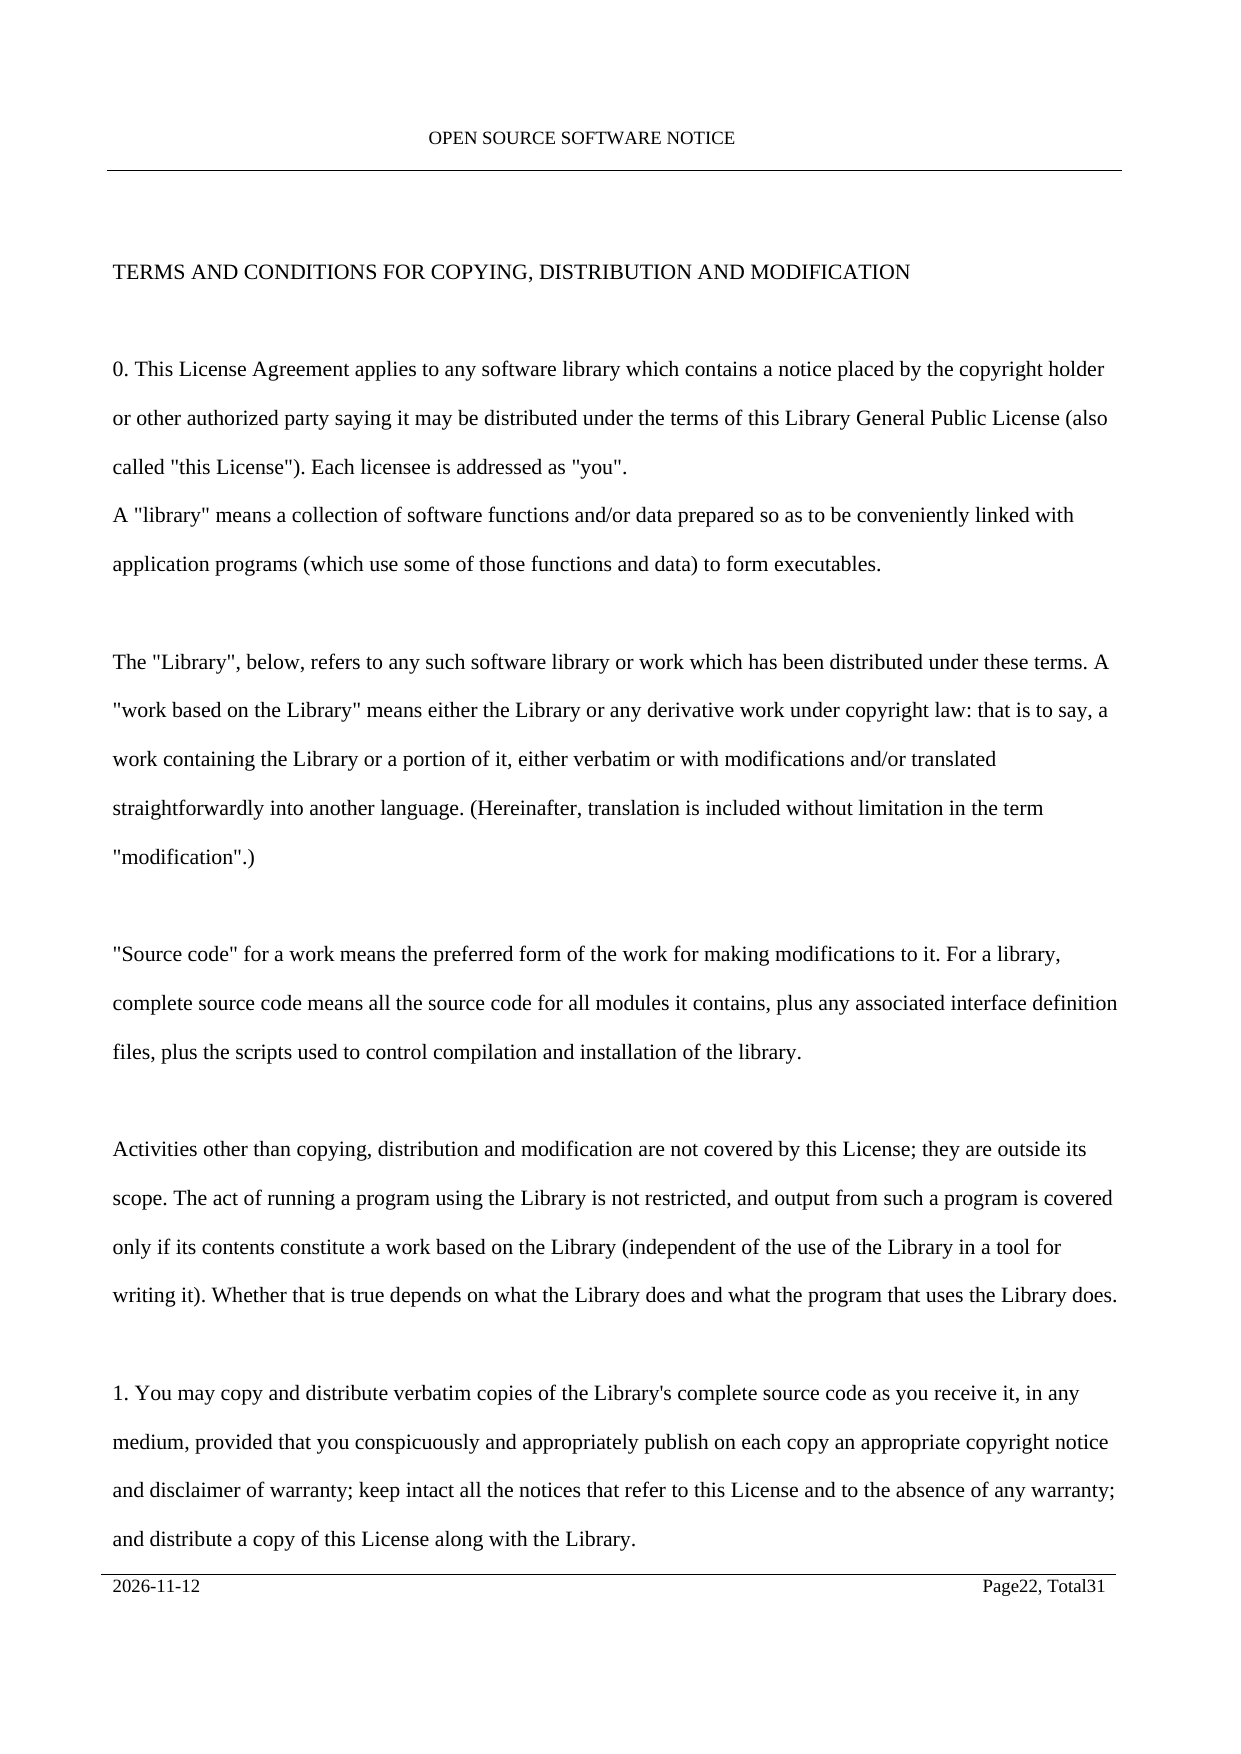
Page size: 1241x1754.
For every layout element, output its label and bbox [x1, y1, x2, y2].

text [112, 206, 1128, 1555]
